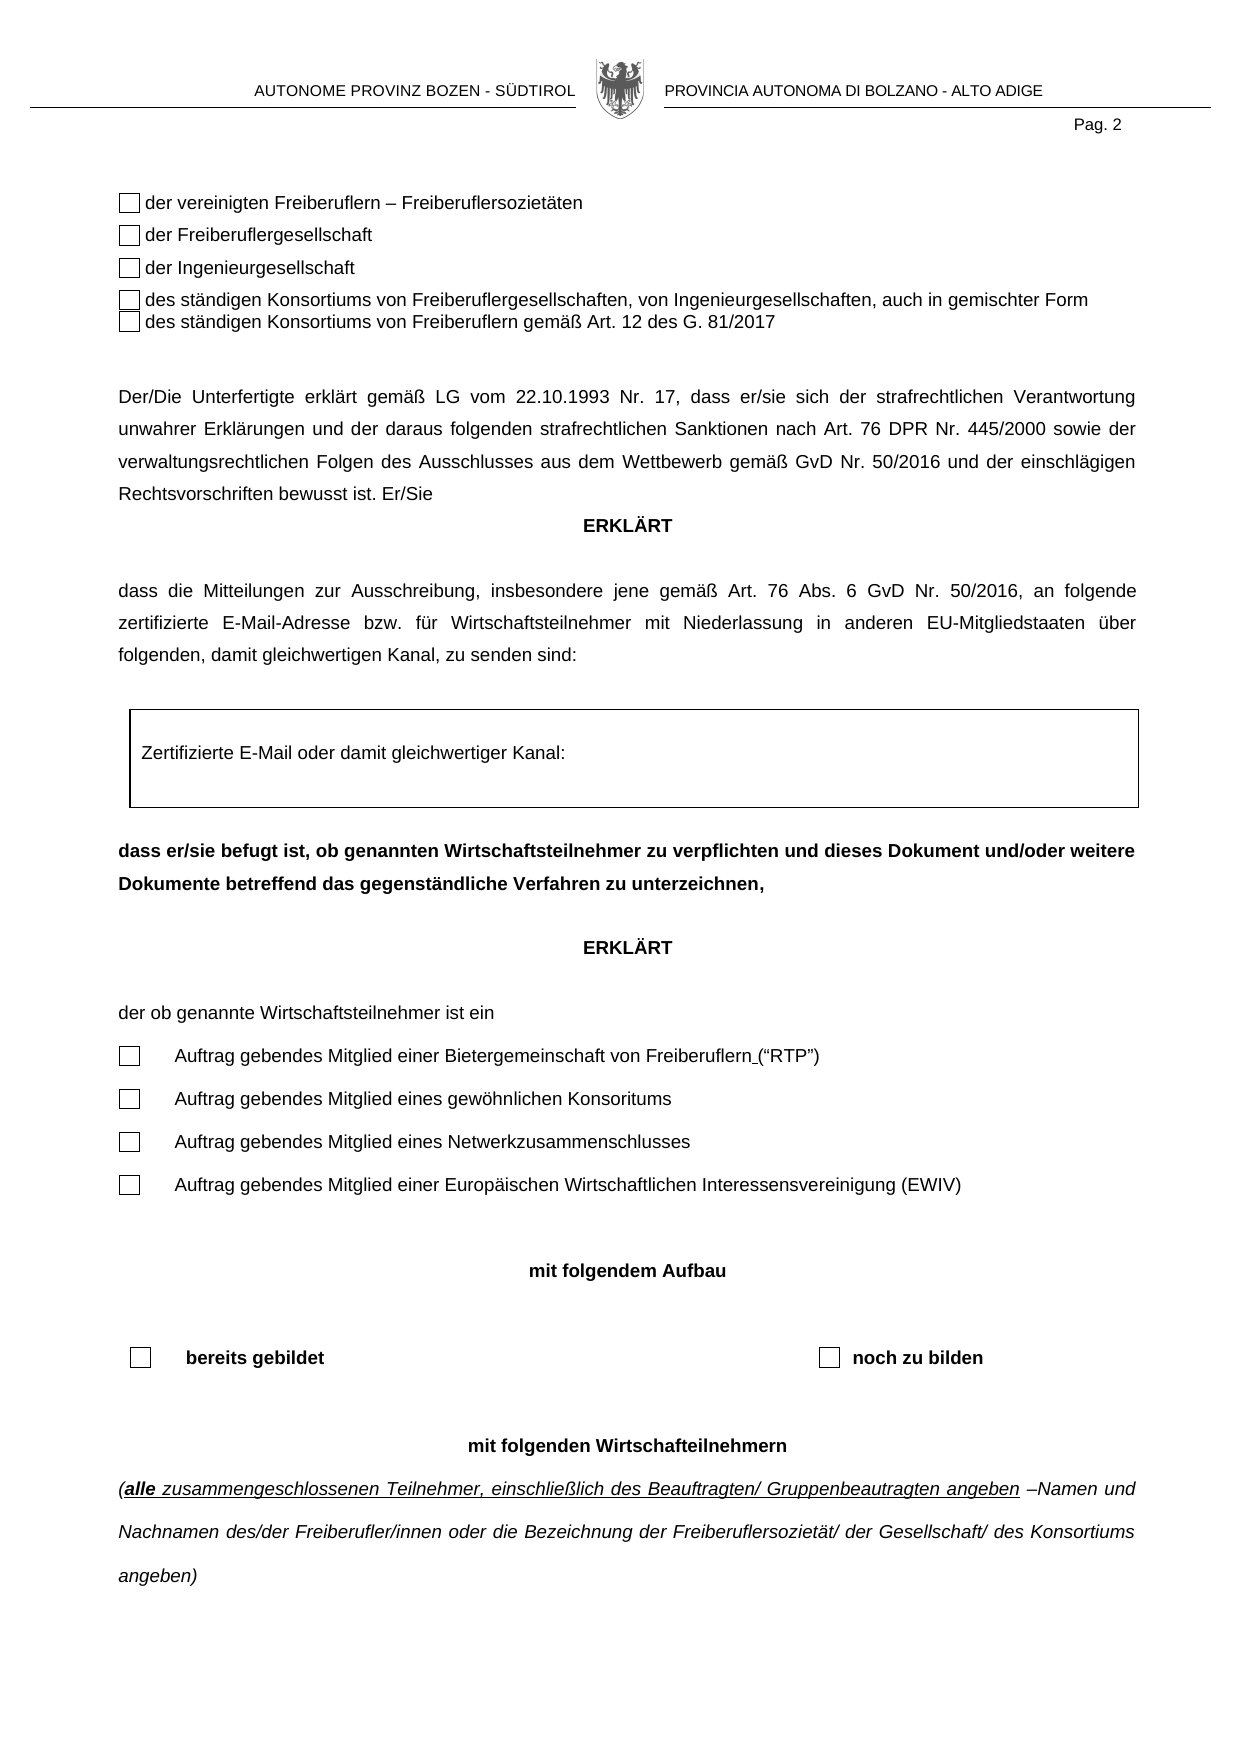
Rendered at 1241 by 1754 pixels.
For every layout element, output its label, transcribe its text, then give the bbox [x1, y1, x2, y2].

table_header noch zu bilden [620, 1346, 1121, 1392]
text der Freiberuflergesellschaft [118, 224, 1137, 246]
text Auftrag gebendes Mitglied einer Europäischen Wirtschaftlichen Interessensvereinigung (EWIV) [118, 1174, 1137, 1196]
table_header bereits gebildet [118, 1346, 619, 1392]
text Auftrag gebendes Mitglied eines gewöhnlichen Konsoritums [118, 1088, 1137, 1109]
text mit folgendem Aufbau [118, 1260, 1137, 1282]
text des ständigen Konsortiums von Freiberuflergesellschaften, von Ingenieurgesellschaften, auch in gemischter Form [118, 289, 1144, 310]
text ERKLÄRT [118, 515, 1137, 537]
text dass er/sie befugt ist, ob genannten Wirtschaftsteilnehmer zu verpflichten und dieses Dokument und/oder weitere Dokumente betreffend das gegenständliche Verfahren zu unterzeichnen, [118, 840, 1137, 894]
text Auftrag gebendes Mitglied einer Bietergemeinschaft von Freiberuflern (“RTP”) [118, 1044, 1137, 1066]
table_header Zertifizierte E-Mail oder damit gleichwertiger Kanal: [131, 710, 1138, 807]
text des ständigen Konsortiums von Freiberuflern gemäß Art. 12 des G. 81/2017 [118, 310, 1137, 332]
text (alle zusammengeschlossenen Teilnehmer, einschließlich des Beauftragten/ Gruppenbeautragten angeben –Namen und Nachnamen des/der Freiberufler/innen oder die Bezeichnung der Freiberuflersozietät/ der Gesellschaft/ des Konsortiums angeben) [118, 1478, 1137, 1586]
text Der/Die Unterfertigte erklärt gemäß LG vom 22.10.1993 Nr. 17, dass er/sie sich der strafrechtlichen Verantwortung unwahrer Erklärungen und der daraus folgenden strafrechtlichen Sanktionen nach Art. 76 DPR Nr. 445/2000 sowie der verwaltungsrechtlichen Folgen des Ausschlusses aus dem Wettbewerb gemäß GvD Nr. 50/2016 und der einschlägigen Rechtsvorschriften bewusst ist. Er/Sie [118, 386, 1137, 504]
text der vereinigten Freiberuflern – Freiberuflersozietäten [118, 192, 1137, 213]
text der Ingenieurgesellschaft [118, 257, 1137, 278]
picture [596, 59, 644, 119]
text mit folgenden Wirtschafteilnehmern [118, 1435, 1137, 1457]
text der ob genannte Wirtschaftsteilnehmer ist ein [118, 1001, 1137, 1023]
text ERKLÄRT [118, 937, 1137, 958]
text Auftrag gebendes Mitglied eines Netwerkzusammenschlusses [118, 1131, 1137, 1152]
text dass die Mitteilungen zur Ausschreibung, insbesondere jene gemäß Art. 76 Abs. 6 GvD Nr. 50/2016, an folgende zertifizierte E-Mail-Adresse bzw. für Wirtschaftsteilnehmer mit Niederlassung in anderen EU-Mitgliedstaaten über folgenden, damit gleichwertigen Kanal, zu senden sind: [118, 579, 1137, 666]
